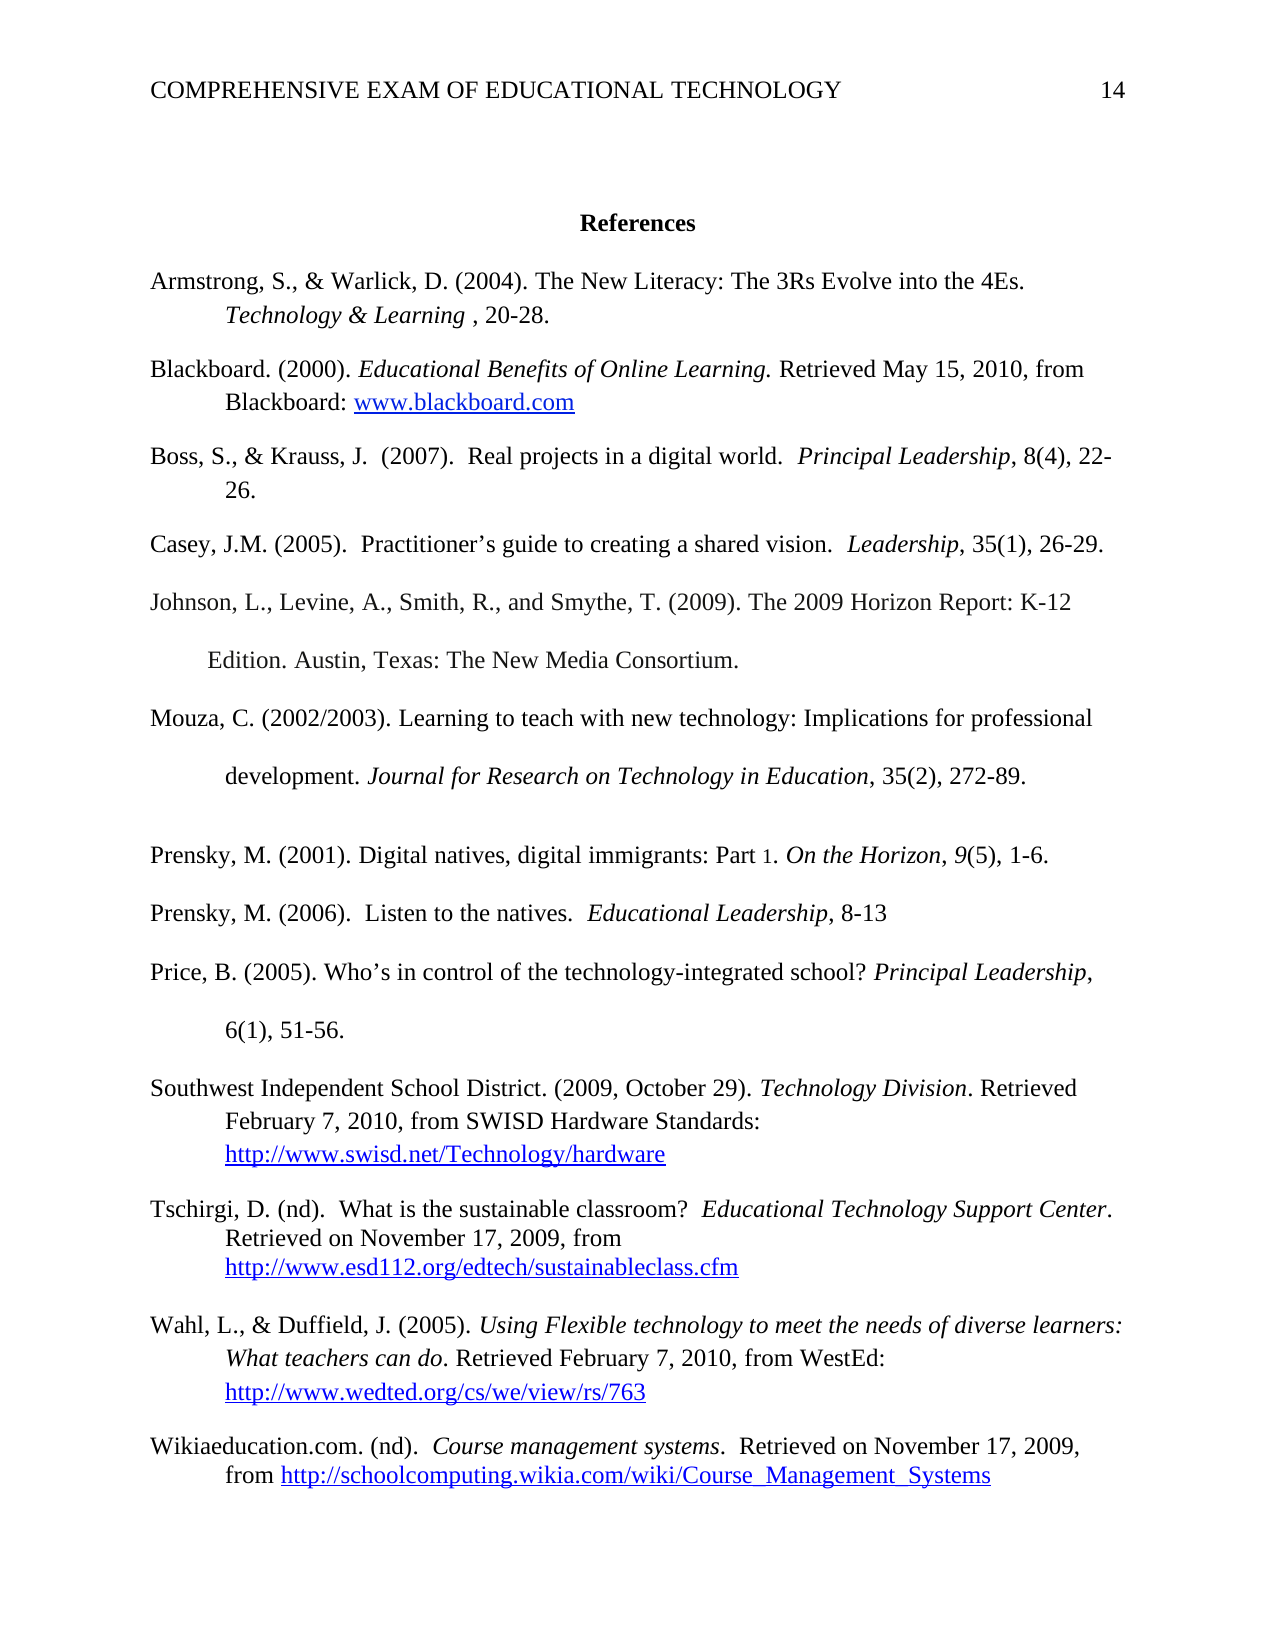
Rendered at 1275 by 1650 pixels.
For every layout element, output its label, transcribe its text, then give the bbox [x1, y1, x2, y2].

text References [150, 208, 1125, 237]
text Wikiaeducation.com. (nd). Course management systems. Retrieved on November 17, 2009, from http://schoolcomputing.wikia.com/wiki/Course_Management_Systems [150, 1431, 1125, 1489]
text Blackboard. (2000). Educational Benefits of Online Learning. Retrieved May 15, 2010, from Blackboard: www.blackboard.com [150, 354, 1125, 416]
text Wahl, L., & Duffield, J. (2005). Using Flexible technology to meet the needs of diverse learners: What teachers can do. Retrieved February 7, 2010, from WestEd: http://www.wedted.org/cs/we/view/rs/763 [150, 1310, 1125, 1406]
text Prensky, M. (2006). Listen to the natives. Educational Leadership, 8-13 [150, 898, 1125, 927]
text Southwest Independent School District. (2009, October 29). Technology Division. Retrieved February 7, 2010, from SWISD Hardware Standards: http://www.swisd.net/Technology/hardware [150, 1073, 1125, 1168]
text Casey, J.M. (2005). Practitioner’s guide to creating a shared vision. Leadership, 35(1), 26-29. [150, 529, 1125, 558]
text Mouza, C. (2002/2003). Learning to teach with new technology: Implications for professional development. Journal for Research on Technology in Education, 35(2), 272-89. [150, 703, 1125, 790]
text Tschirgi, D. (nd). What is the sustainable classroom? Educational Technology Support Center. Retrieved on November 17, 2009, from http://www.esd112.org/edtech/sustainableclass.cfm [150, 1193, 1125, 1281]
text Prensky, M. (2001). Digital natives, digital immigrants: Part 1. On the Horizon, 9(5), 1-6. [150, 840, 1125, 869]
text Armstrong, S., & Warlick, D. (2004). The New Literacy: The 3Rs Evolve into the 4Es. Technology & Learning , 20-28. [150, 266, 1125, 329]
text Price, B. (2005). Who’s in control of the technology-integrated school? Principal Leadership, 6(1), 51-56. [150, 956, 1125, 1044]
text Boss, S., & Krauss, J. (2007). Real projects in a digital world. Principal Leadership, 8(4), 22-26. [150, 441, 1125, 504]
text Johnson, L., Levine, A., Smith, R., and Smythe, T. (2009). The 2009 Horizon Report: K-12 Edition. Austin, Texas: The New Media Consortium. [150, 587, 1125, 674]
